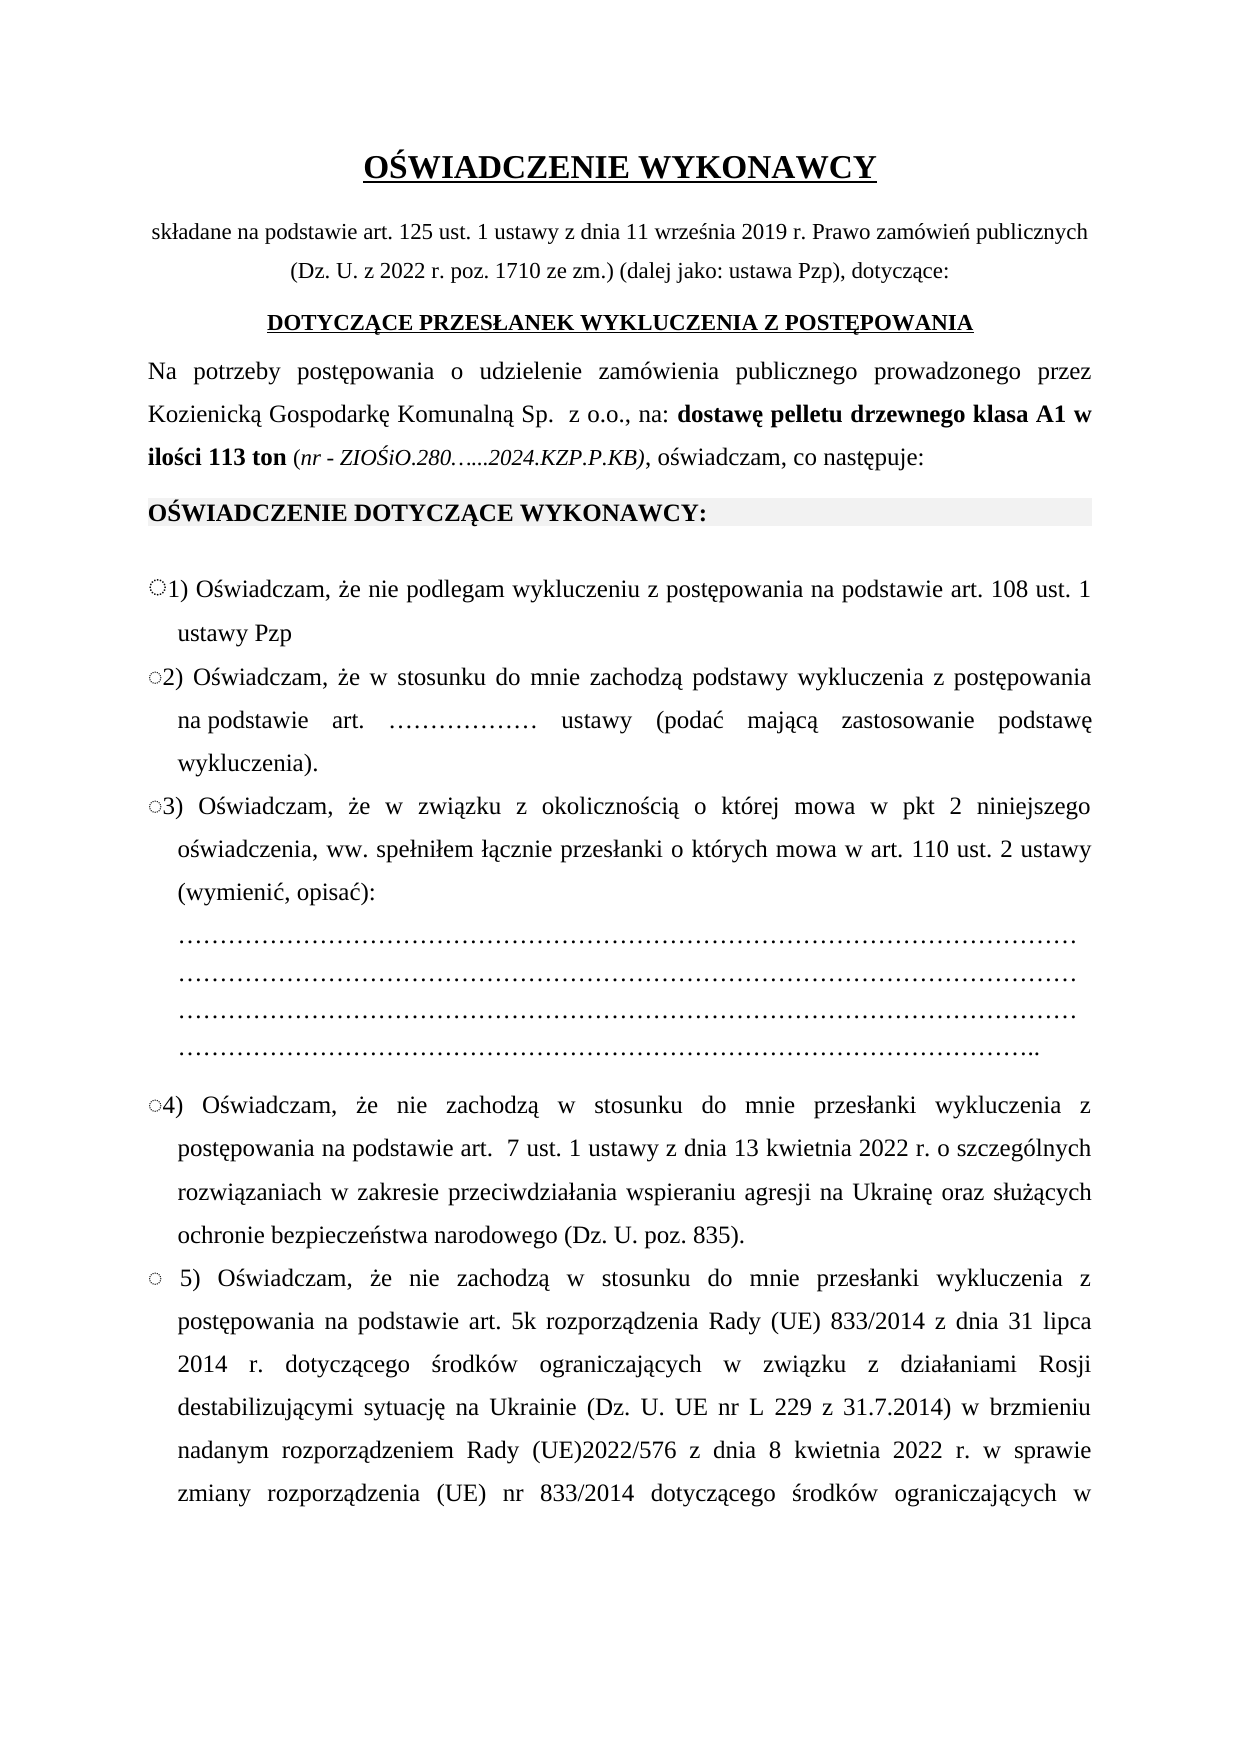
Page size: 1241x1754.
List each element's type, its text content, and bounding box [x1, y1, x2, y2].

text Na potrzeby postępowania o udzielenie zamówienia publicznego prowadzonego przez Kozienicką Gospodarkę Komunalną Sp. z o.o., na: dostawę pelletu drzewnego klasa A1 w ilości 113 ton (nr - ZIOŚiO.280…...2024.KZP.P.KB), oświadczam, co następuje: [148, 356, 1092, 471]
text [148, 1263, 1092, 1507]
text 󠄘3) Oświadczam, że w związku z okolicznością o której mowa w pkt 2 niniejszego oświadczenia, ww. spełniłem łącznie przesłanki o których mowa w art. 110 ust. 2 ustawy (wymienić, opisać): [148, 791, 1092, 906]
text 󠄘2) Oświadczam, że w stosunku do mnie zachodzą podstawy wykluczenia z postępowania na podstawie art. ……………… ustawy (podać mającą zastosowanie podstawę wykluczenia). [148, 662, 1092, 777]
text OŚWIADCZENIE DOTYCZĄCE WYKONAWCY: [148, 498, 1092, 526]
text ………………………………………………………………………………………………………………………………………………………………………………………………………………………………………………………………………………………………………………………………………………………………………………………….. [177, 920, 1092, 1061]
text 󠄘4) Oświadczam, że nie zachodzą w stosunku do mnie przesłanki wykluczenia z postępowania na podstawie art. 7 ust. 1 ustawy z dnia 13 kwietnia 2022 r. o szczególnych rozwiązaniach w zakresie przeciwdziałania wspieraniu agresji na Ukrainę oraz służących ochronie bezpieczeństwa narodowego (Dz. U. poz. 835). [148, 1090, 1092, 1248]
text DOTYCZĄCE PRZESŁANEK WYKLUCZENIA Z POSTĘPOWANIA [148, 309, 1092, 336]
text składane na podstawie art. 125 ust. 1 ustawy z dnia 11 września 2019 r. Prawo zamówień publicznych (Dz. U. z 2022 r. poz. 1710 ze zm.) (dalej jako: ustawa Pzp), dotyczące: [148, 218, 1092, 283]
text OŚWIADCZENIE WYKONAWCY [148, 148, 1092, 186]
list 󠄘1) Oświadczam, że nie podlegam wykluczeniu z postępowania na podstawie art. 108 ust. 1 ustawy Pzp [148, 566, 1092, 647]
